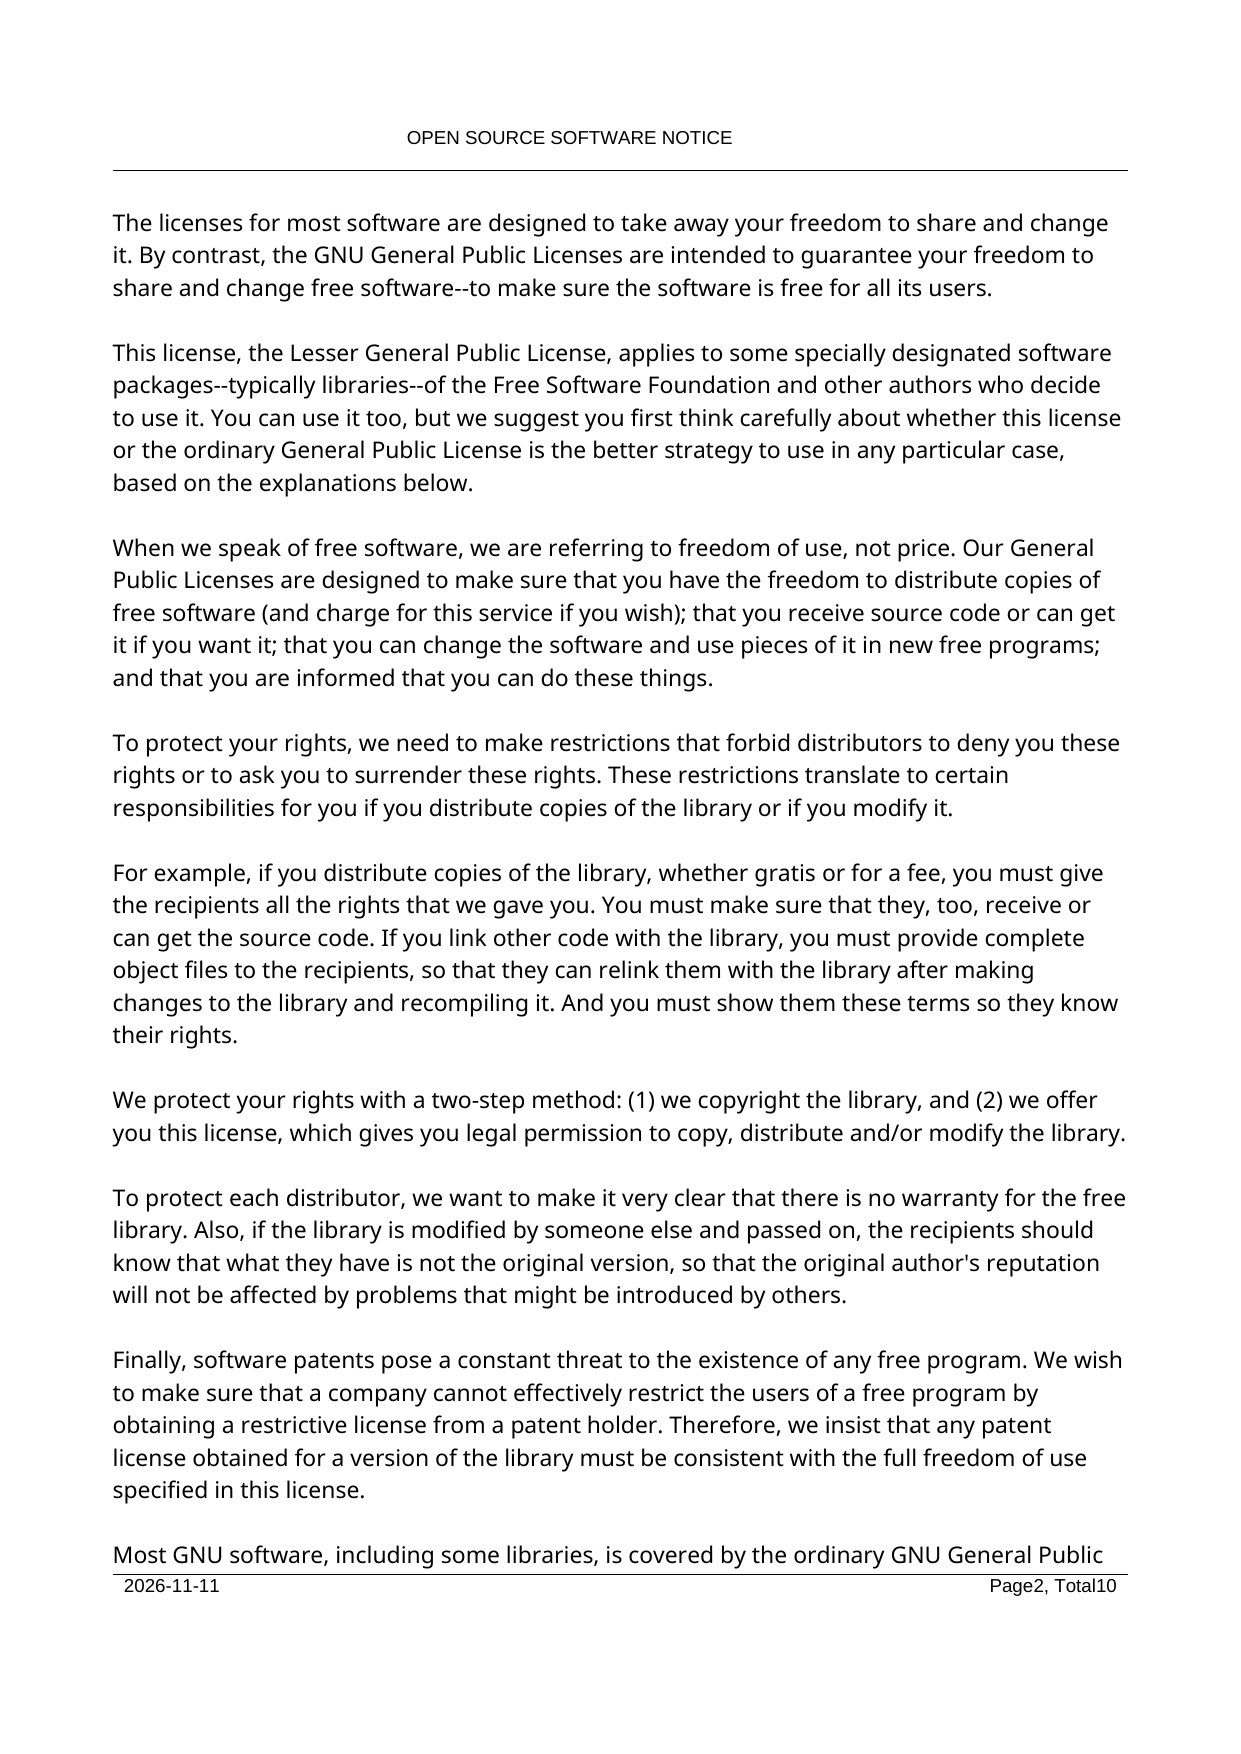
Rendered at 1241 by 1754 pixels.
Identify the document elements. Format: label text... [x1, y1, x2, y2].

text To protect each distributor, we want to make it very clear that there is no warranty for the free library. Also, if the library is modified by someone else and passed on, the recipients should know that what they have is not the original version, so that the original author's reputation will not be affected by problems that might be introduced by others. [112, 1181, 1128, 1311]
text Finally, software patents pose a constant threat to the existence of any free program. We wish to make sure that a company cannot effectively restrict the users of a free program by obtaining a restrictive license from a patent holder. Therefore, we insist that any patent license obtained for a version of the library must be consistent with the full freedom of use specified in this license. [112, 1344, 1128, 1506]
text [112, 1539, 1128, 1571]
text The licenses for most software are designed to take away your freedom to share and change it. By contrast, the GNU General Public Licenses are intended to guarantee your freedom to share and change free software--to make sure the software is free for all its users. [112, 206, 1128, 304]
text We protect your rights with a two-step method: (1) we copyright the library, and (2) we offer you this license, which gives you legal permission to copy, distribute and/or modify the library. [112, 1084, 1128, 1149]
text This license, the Lesser General Public License, applies to some specially designated software packages--typically libraries--of the Free Software Foundation and other authors who decide to use it. You can use it too, but we suggest you first think carefully about whether this license or the ordinary General Public License is the better strategy to use in any particular case, based on the explanations below. [112, 336, 1128, 499]
text For example, if you distribute copies of the library, whether gratis or for a fee, you must give the recipients all the rights that we gave you. You must make sure that they, too, receive or can get the source code. If you link other code with the library, you must provide complete object files to the recipients, so that they can relink them with the library after making changes to the library and recompiling it. And you must show them these terms so they know their rights. [112, 856, 1128, 1051]
text To protect your rights, we need to make restrictions that forbid distributors to deny you these rights or to ask you to surrender these rights. These restrictions translate to certain responsibilities for you if you distribute copies of the library or if you modify it. [112, 726, 1128, 824]
text When we speak of free software, we are referring to freedom of use, not price. Our General Public Licenses are designed to make sure that you have the freedom to distribute copies of free software (and charge for this service if you wish); that you receive source code or can get it if you want it; that you can change the software and use pieces of it in new free programs; and that you are informed that you can do these things. [112, 531, 1128, 694]
